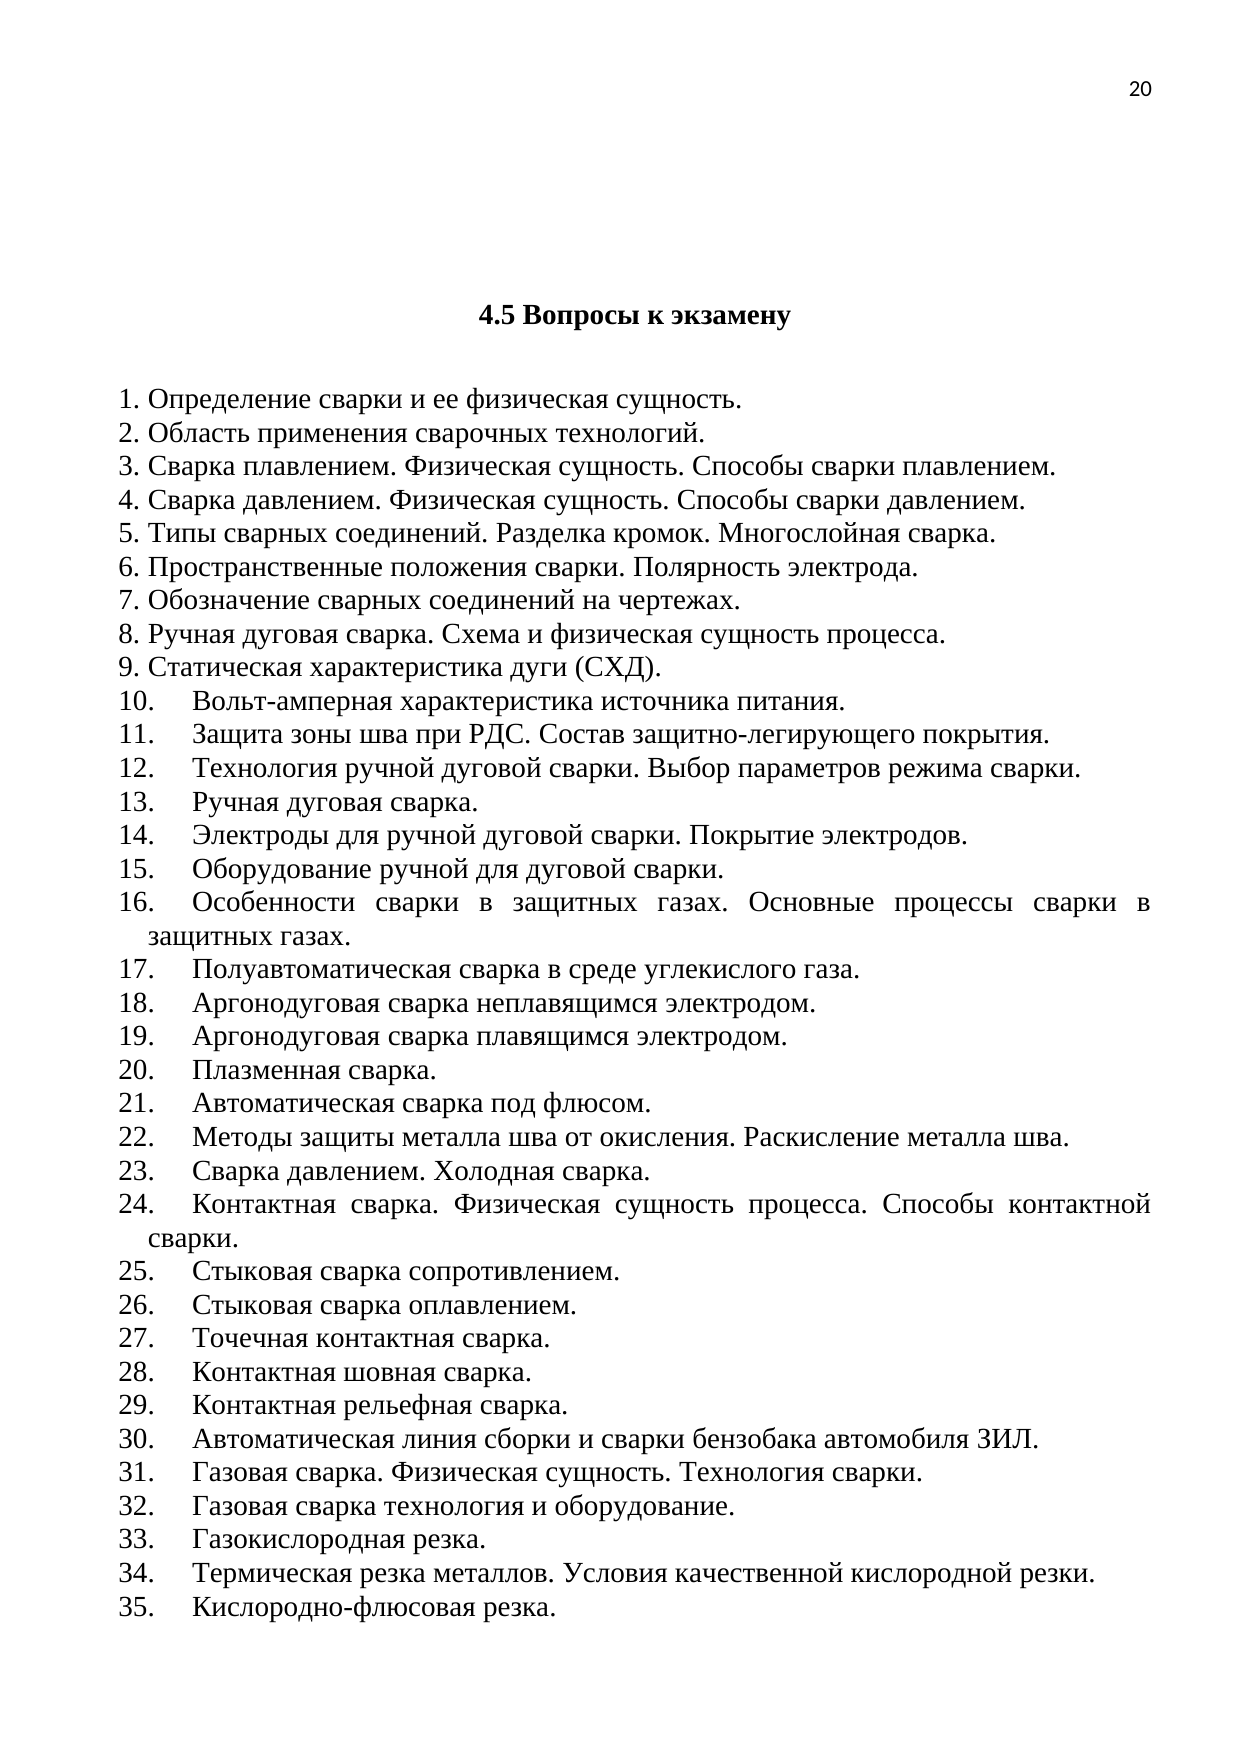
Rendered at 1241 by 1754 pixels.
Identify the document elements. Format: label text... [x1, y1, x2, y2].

list Газовая сварка. Физическая сущность. Технология сварки. [118, 1454, 1152, 1488]
list Определение сварки и ее физическая сущность. [118, 381, 1152, 415]
list Вольт-амперная характеристика источника питания. [118, 683, 1152, 717]
list Оборудование ручной для дуговой сварки. [118, 851, 1152, 884]
list Защита зоны шва при РДС. Состав защитно-легирующего покрытия. [118, 717, 1152, 750]
list Сварка давлением. Холодная сварка. [118, 1153, 1152, 1186]
list Газовая сварка технология и оборудование. [118, 1488, 1152, 1522]
list Электроды для ручной дуговой сварки. Покрытие электродов. [118, 817, 1152, 851]
list Сварка давлением. Физическая сущность. Способы сварки давлением. [118, 482, 1152, 515]
list Полуавтоматическая сварка в среде углекислого газа. [118, 951, 1152, 985]
list Контактная шовная сварка. [118, 1354, 1152, 1387]
list Сварка плавлением. Физическая сущность. Способы сварки плавлением. [118, 448, 1152, 482]
list Автоматическая линия сборки и сварки бензобака автомобиля ЗИЛ. [118, 1421, 1152, 1454]
list Пространственные положения сварки. Полярность электрода. [118, 549, 1152, 582]
list Аргонодуговая сварка неплавящимся электродом. [118, 985, 1152, 1018]
list Статическая характеристика дуги (СХД). [118, 649, 1152, 683]
list Контактная сварка. Физическая сущность процесса. Способы контактной сварки. [118, 1186, 1152, 1253]
list Автоматическая сварка под флюсом. [118, 1086, 1152, 1119]
list Контактная рельефная сварка. [118, 1387, 1152, 1421]
list Технология ручной дуговой сварки. Выбор параметров режима сварки. [118, 750, 1152, 784]
list Типы сварных соединений. Разделка кромок. Многослойная сварка. [118, 515, 1152, 549]
list Газокислородная резка. [118, 1522, 1152, 1555]
list Точечная контактная сварка. [118, 1320, 1152, 1354]
list Особенности сварки в защитных газах. Основные процессы сварки в защитных газах. [118, 884, 1152, 951]
list Стыковая сварка сопротивлением. [118, 1253, 1152, 1287]
list Область применения сварочных технологий. [118, 415, 1152, 448]
list Кислородно-флюсовая резка. [118, 1589, 1152, 1622]
list Методы защиты металла шва от окисления. Раскисление металла шва. [118, 1119, 1152, 1153]
text 4.5 Вопросы к экзамену [118, 297, 1152, 331]
list Обозначение сварных соединений на чертежах. [118, 582, 1152, 616]
list Стыковая сварка оплавлением. [118, 1287, 1152, 1320]
list Термическая резка металлов. Условия качественной кислородной резки. [118, 1555, 1152, 1589]
list Ручная дуговая сварка. Схема и физическая сущность процесса. [118, 616, 1152, 649]
list Плазменная сварка. [118, 1052, 1152, 1086]
list Аргонодуговая сварка плавящимся электродом. [118, 1018, 1152, 1052]
list Ручная дуговая сварка. [118, 784, 1152, 817]
